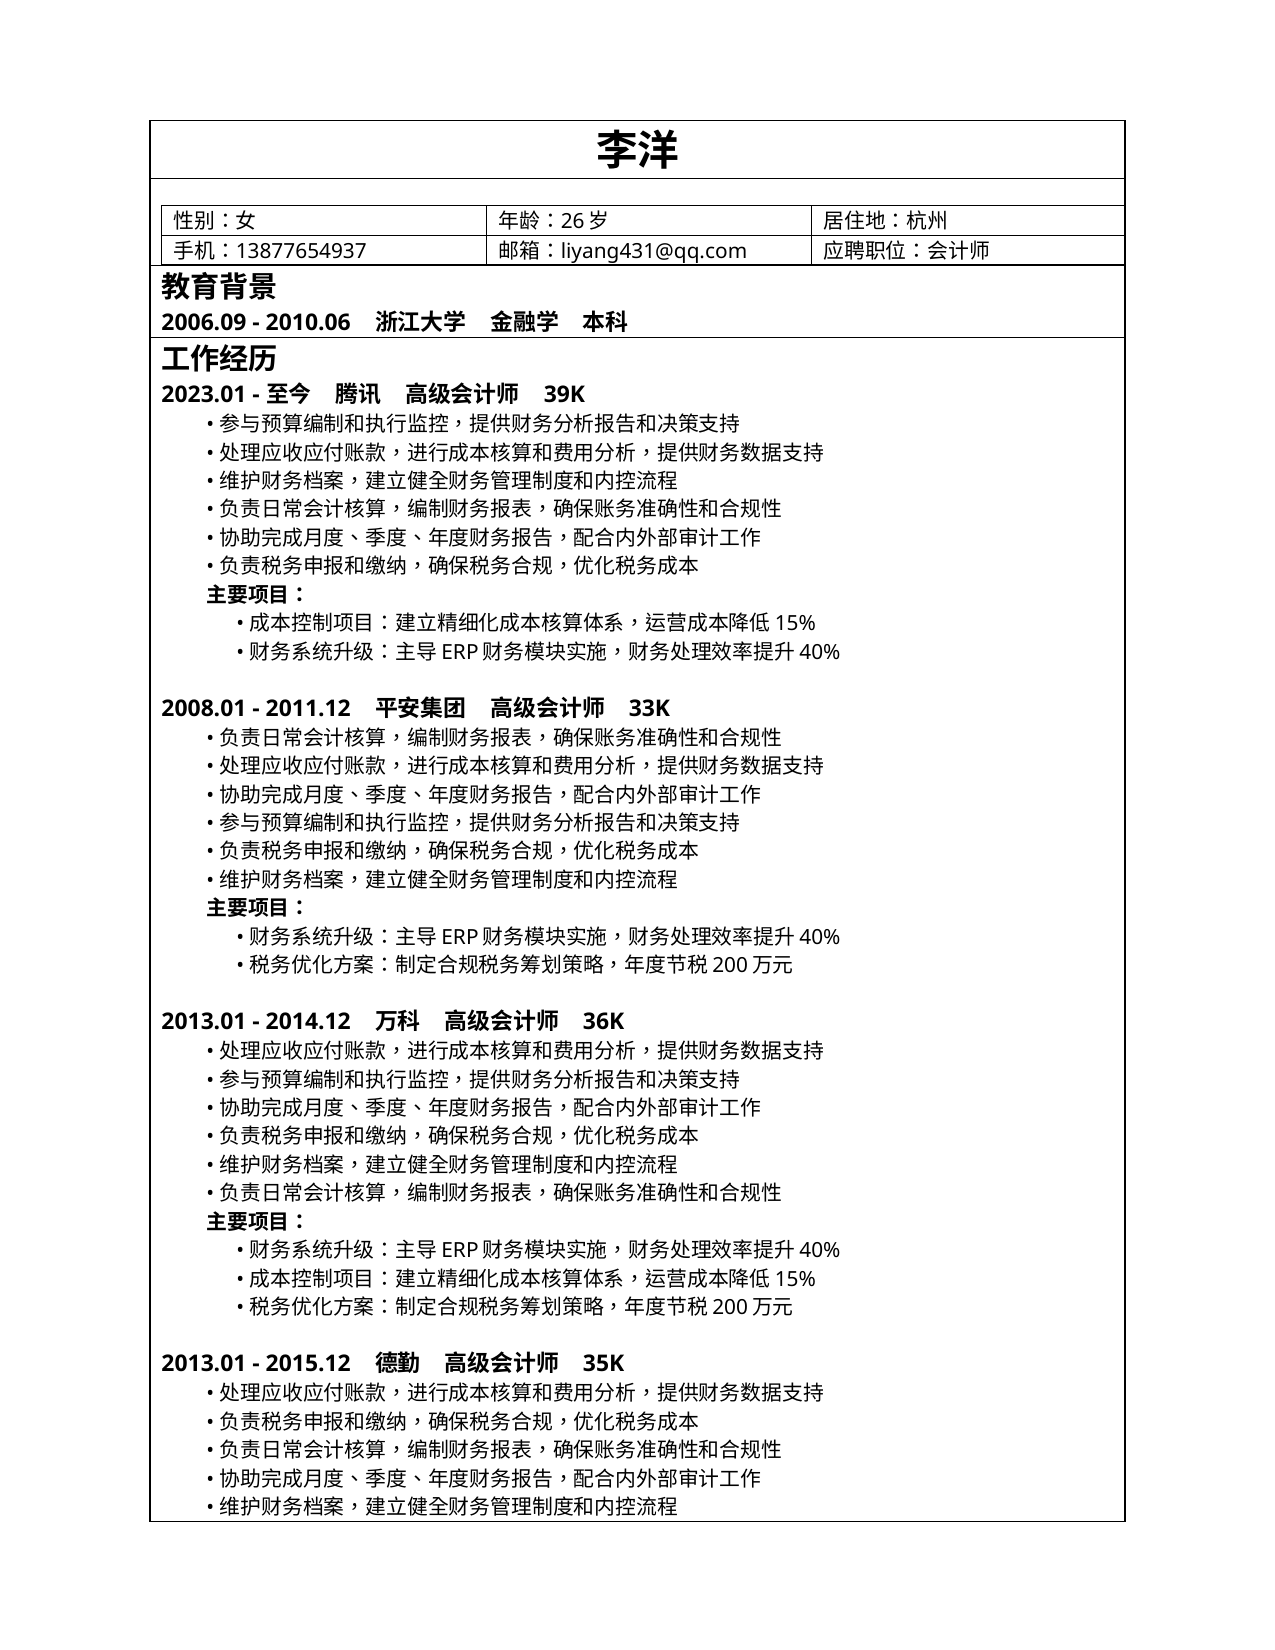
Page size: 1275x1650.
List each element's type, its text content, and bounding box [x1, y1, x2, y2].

table_cell [151, 179, 1124, 265]
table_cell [151, 338, 1124, 1521]
table_cell 教育背景 2006.09 - 2010.06 浙江大学 金融学 本科 [151, 266, 1124, 337]
table_header 李洋 [151, 121, 1124, 178]
